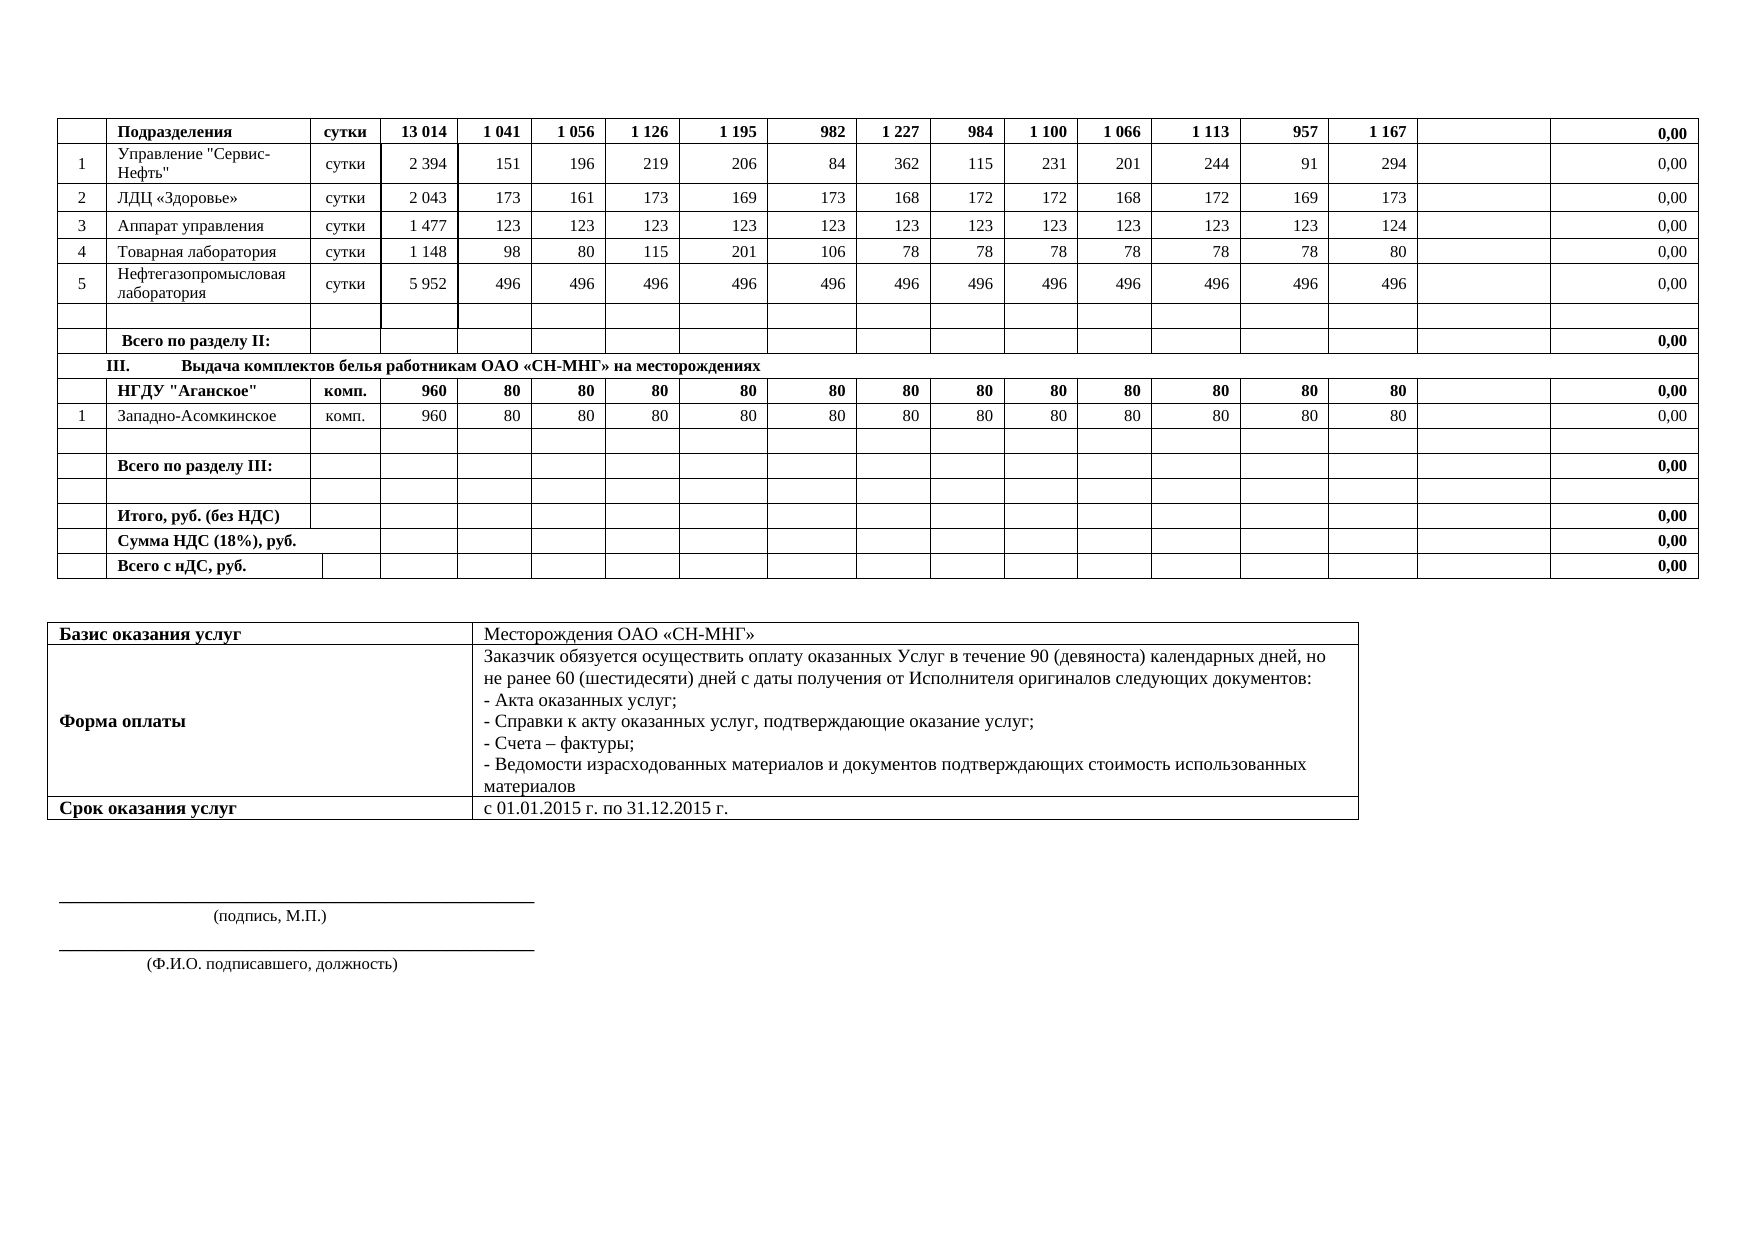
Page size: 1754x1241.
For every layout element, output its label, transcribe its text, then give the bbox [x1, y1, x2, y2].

table_cell 496 [931, 264, 1004, 302]
table_cell 80 [532, 239, 605, 263]
table_cell [458, 329, 531, 352]
table_cell [58, 329, 106, 352]
table_cell [1005, 304, 1077, 327]
table_cell 0,00 [1551, 184, 1698, 211]
table_cell [58, 304, 106, 327]
table_cell 196 [532, 144, 605, 182]
table_cell 1 [58, 404, 106, 427]
table_cell Управление "Сервис-Нефть" [107, 144, 310, 182]
table_cell 80 [1329, 379, 1417, 402]
table_cell [1418, 184, 1550, 211]
table_cell 13 014 [381, 119, 457, 143]
table_cell 0,00 [1551, 119, 1698, 143]
table_cell [1152, 304, 1240, 327]
table_cell 496 [1078, 264, 1151, 302]
table_cell 0,00 [1551, 504, 1698, 527]
table_cell 80 [1152, 404, 1240, 427]
table_cell 172 [1152, 184, 1240, 211]
table_cell [1241, 454, 1328, 477]
table_cell Заказчик обязуется осуществить оплату оказанных Услуг в течение 90 (девяноста) календарных дней, но не ранее 60 (шестидесяти) дней с даты получения от Исполнителя оригиналов следующих документов: - Акта оказанных услуг; - Справки к акту оказанных услуг, подтверждающие оказание услуг; - Счета – фактуры; - Ведомости израсходованных материалов и документов подтверждающих стоимость использованных материалов [473, 645, 1358, 796]
table_cell 80 [931, 379, 1004, 402]
table_cell [1418, 304, 1550, 327]
table_cell [768, 554, 856, 577]
table_cell [606, 529, 679, 552]
table_cell [1005, 429, 1077, 452]
table_cell [931, 504, 1004, 527]
table_cell [381, 504, 457, 527]
table_cell 161 [532, 184, 605, 211]
table_cell [532, 529, 605, 552]
table_cell [58, 554, 106, 577]
table_cell [1078, 304, 1151, 327]
table_cell сутки [311, 184, 380, 211]
table_cell 0,00 [1551, 454, 1698, 477]
table_cell 2 043 [382, 184, 457, 211]
table_cell 123 [1005, 212, 1077, 238]
table_cell [1418, 119, 1550, 143]
table_cell 169 [680, 184, 767, 211]
table_cell сутки [311, 119, 380, 143]
table_cell [768, 504, 856, 527]
table_cell Западно-Асомкинское [107, 404, 310, 427]
table_cell Итого, руб. (без НДС) [107, 504, 310, 527]
table_cell [857, 329, 930, 352]
table_cell [1241, 554, 1328, 577]
table_cell [857, 504, 930, 527]
table_cell [680, 554, 767, 577]
table_cell 78 [931, 239, 1004, 263]
table_cell [1418, 429, 1550, 452]
table_cell 496 [1241, 264, 1328, 302]
table_cell Подразделения [107, 119, 310, 143]
table_cell [768, 454, 856, 477]
table_cell 982 [768, 119, 856, 143]
table_cell 168 [1078, 184, 1151, 211]
table_cell Всего по разделу III: [107, 454, 310, 477]
table_cell [1551, 429, 1698, 452]
table_cell 231 [1005, 144, 1077, 182]
table_cell [107, 479, 310, 502]
table_cell 80 [1329, 239, 1417, 263]
table_cell 80 [458, 379, 531, 402]
table_cell [458, 529, 531, 552]
table_cell 1 167 [1329, 119, 1417, 143]
table_cell 496 [680, 264, 767, 302]
table_cell [381, 529, 457, 552]
text ______________________________________ [59, 877, 1695, 906]
table_cell 960 [381, 379, 457, 402]
table_cell [311, 479, 380, 502]
table_cell 1 056 [532, 119, 605, 143]
table_cell [1329, 479, 1417, 502]
table_cell [1329, 504, 1417, 527]
table_cell 1 195 [680, 119, 767, 143]
table_cell 80 [768, 379, 856, 402]
table_cell [1241, 304, 1328, 327]
table_cell 1 113 [1152, 119, 1240, 143]
table_cell [1418, 454, 1550, 477]
table_cell [1241, 329, 1328, 352]
table_cell [58, 454, 106, 477]
table_cell 2 394 [382, 144, 457, 182]
table_cell [931, 429, 1004, 452]
table_cell [1551, 479, 1698, 502]
table_cell 496 [1005, 264, 1077, 302]
table_cell [1418, 264, 1550, 302]
table_cell 80 [532, 379, 605, 402]
table_cell 2 [58, 184, 106, 211]
table_cell [680, 304, 767, 327]
table_cell [532, 304, 605, 327]
table_cell 201 [680, 239, 767, 263]
table_cell 960 [381, 404, 457, 427]
table_cell 80 [606, 404, 679, 427]
table_cell 173 [459, 184, 531, 211]
table_cell [311, 429, 380, 452]
table_cell 123 [768, 212, 856, 238]
table_cell [107, 304, 310, 327]
table_cell [606, 479, 679, 502]
table_cell [1418, 529, 1550, 552]
table_cell [680, 529, 767, 552]
table_cell 0,00 [1551, 329, 1698, 352]
table_cell [381, 479, 457, 502]
table_cell [1418, 479, 1550, 502]
table_cell [1152, 329, 1240, 352]
table_cell Сумма НДС (18%), руб. [107, 529, 380, 552]
table_cell [1078, 504, 1151, 527]
table_cell [1078, 479, 1151, 502]
table_cell [1078, 329, 1151, 352]
table_cell 173 [1329, 184, 1417, 211]
table_cell 80 [1078, 379, 1151, 402]
table_cell [1152, 504, 1240, 527]
table_cell [458, 429, 531, 452]
table_cell 244 [1152, 144, 1240, 182]
table_cell 1 100 [1005, 119, 1077, 143]
table_cell 173 [606, 184, 679, 211]
table_cell Всего с нДС, руб. [107, 554, 322, 577]
table_cell [532, 454, 605, 477]
table_cell [532, 329, 605, 352]
table_cell [107, 429, 310, 452]
text (подпись, М.П.) [59, 906, 1695, 925]
table_cell 80 [1241, 379, 1328, 402]
table_cell 123 [459, 212, 531, 238]
table_cell Срок оказания услуг [48, 797, 472, 819]
table_cell 1 [58, 144, 106, 182]
table_cell [1078, 529, 1151, 552]
table_cell [1152, 554, 1240, 577]
table_cell [1005, 529, 1077, 552]
table_cell [1078, 454, 1151, 477]
table_cell [1418, 554, 1550, 577]
table_cell [58, 504, 106, 527]
table_cell [931, 304, 1004, 327]
table_cell 173 [768, 184, 856, 211]
table_cell [323, 554, 380, 577]
table_cell НГДУ "Аганское" [107, 379, 310, 402]
table_cell [680, 479, 767, 502]
table_cell Выдача комплектов белья работникам ОАО «СН-МНГ» на месторождениях [58, 354, 1698, 377]
table_cell [1241, 529, 1328, 552]
table_cell 123 [931, 212, 1004, 238]
table_cell Всего по разделу II: [107, 329, 310, 352]
table_cell [458, 479, 531, 502]
table_cell [768, 479, 856, 502]
table_cell 106 [768, 239, 856, 263]
table_cell 78 [1152, 239, 1240, 263]
table_cell [58, 119, 106, 143]
table_cell 80 [931, 404, 1004, 427]
table_cell [1329, 454, 1417, 477]
table_cell [1078, 429, 1151, 452]
table_cell [532, 479, 605, 502]
table_cell [532, 554, 605, 577]
table_cell [532, 504, 605, 527]
table_cell 80 [532, 404, 605, 427]
table_cell 123 [532, 212, 605, 238]
table_cell 123 [680, 212, 767, 238]
table_cell [680, 454, 767, 477]
table_cell [857, 529, 930, 552]
table_cell сутки [311, 264, 380, 302]
table_cell [931, 454, 1004, 477]
table_cell 172 [931, 184, 1004, 211]
table_cell [58, 379, 106, 402]
table_cell 496 [606, 264, 679, 302]
table_cell [458, 554, 531, 577]
table_cell 219 [606, 144, 679, 182]
table_cell 78 [1241, 239, 1328, 263]
table_cell [1241, 479, 1328, 502]
table_cell 78 [857, 239, 930, 263]
table_cell 362 [857, 144, 930, 182]
table_cell 80 [606, 379, 679, 402]
table_cell [1329, 304, 1417, 327]
table_cell 496 [768, 264, 856, 302]
table_cell [1418, 404, 1550, 427]
table_cell [1418, 329, 1550, 352]
table_cell 0,00 [1551, 212, 1698, 238]
table_cell 496 [459, 264, 531, 302]
table_cell 496 [857, 264, 930, 302]
table_cell 123 [1241, 212, 1328, 238]
text ______________________________________ [59, 925, 1695, 954]
table_cell 80 [768, 404, 856, 427]
table_cell [1329, 329, 1417, 352]
table_cell [459, 304, 531, 327]
table_cell 0,00 [1551, 264, 1698, 302]
table_cell с 01.01.2015 г. по 31.12.2015 г. [473, 797, 1358, 819]
table_cell [1418, 144, 1550, 182]
table_cell Нефтегазопромысловая лаборатория [107, 264, 310, 302]
table_cell 78 [1078, 239, 1151, 263]
table_cell [857, 429, 930, 452]
table_cell ЛДЦ «Здоровье» [107, 184, 310, 211]
table_cell [58, 529, 106, 552]
table_cell 0,00 [1551, 144, 1698, 182]
table_cell сутки [311, 212, 380, 238]
table_cell [532, 429, 605, 452]
table_cell 80 [680, 404, 767, 427]
table_cell 1 041 [458, 119, 531, 143]
table_cell 0,00 [1551, 404, 1698, 427]
table_cell [382, 304, 457, 327]
table_cell [931, 329, 1004, 352]
table_cell 80 [857, 379, 930, 402]
table_cell [768, 529, 856, 552]
table_cell 124 [1329, 212, 1417, 238]
table_cell [311, 329, 380, 352]
table_cell 201 [1078, 144, 1151, 182]
table_cell [1005, 479, 1077, 502]
table_cell 1 477 [382, 212, 457, 238]
table_header Базис оказания услуг [48, 623, 472, 644]
table_cell [768, 304, 856, 327]
table_cell 0,00 [1551, 239, 1698, 263]
table_cell 172 [1005, 184, 1077, 211]
table_cell [1152, 429, 1240, 452]
table_cell 0,00 [1551, 554, 1698, 577]
table_cell [606, 304, 679, 327]
table_cell 80 [1005, 379, 1077, 402]
table_cell [680, 329, 767, 352]
table_cell [1152, 529, 1240, 552]
table_cell 496 [532, 264, 605, 302]
table_cell [1005, 454, 1077, 477]
table_cell 80 [1329, 404, 1417, 427]
table_cell 80 [458, 404, 531, 427]
table_cell [1418, 212, 1550, 238]
table_cell [857, 454, 930, 477]
table_cell 168 [857, 184, 930, 211]
table_cell [680, 429, 767, 452]
table_cell 1 148 [382, 239, 457, 263]
table_cell [1241, 504, 1328, 527]
table_cell 80 [1078, 404, 1151, 427]
table_cell 80 [1152, 379, 1240, 402]
table_cell 115 [931, 144, 1004, 182]
table_cell 984 [931, 119, 1004, 143]
table_cell 957 [1241, 119, 1328, 143]
table_cell [458, 454, 531, 477]
table_cell [931, 554, 1004, 577]
table_cell 123 [606, 212, 679, 238]
table_cell 80 [1005, 404, 1077, 427]
table_cell 151 [459, 144, 531, 182]
table_cell 123 [1078, 212, 1151, 238]
table_cell Форма оплаты [48, 645, 472, 796]
table_cell 496 [1329, 264, 1417, 302]
table_cell 123 [1152, 212, 1240, 238]
table_cell [1418, 239, 1550, 263]
table_cell [1329, 554, 1417, 577]
table_cell Аппарат управления [107, 212, 310, 238]
table_cell 1 227 [857, 119, 930, 143]
table_cell [381, 454, 457, 477]
table_cell 496 [1152, 264, 1240, 302]
table_cell 80 [680, 379, 767, 402]
table_cell [1418, 379, 1550, 402]
table_cell [381, 554, 457, 577]
table_cell [1078, 554, 1151, 577]
table_cell [1329, 529, 1417, 552]
table_cell [857, 554, 930, 577]
table_cell 206 [680, 144, 767, 182]
table_cell [931, 479, 1004, 502]
table_cell [311, 304, 380, 327]
table_cell сутки [311, 239, 380, 263]
table_cell комп. [311, 404, 380, 427]
table_cell [458, 504, 531, 527]
table_cell [1152, 479, 1240, 502]
table_cell 78 [1005, 239, 1077, 263]
table_cell [1005, 329, 1077, 352]
table_cell [381, 329, 457, 352]
text (Ф.И.О. подписавшего, должность) [59, 954, 1695, 973]
table_cell [1005, 504, 1077, 527]
table_cell 1 126 [606, 119, 679, 143]
table_cell комп. [311, 379, 380, 402]
table_cell [857, 304, 930, 327]
table_cell [381, 429, 457, 452]
table_cell 0,00 [1551, 529, 1698, 552]
table_cell 84 [768, 144, 856, 182]
table_cell 3 [58, 212, 106, 238]
table_cell [1005, 554, 1077, 577]
table_cell [58, 479, 106, 502]
table_cell 1 066 [1078, 119, 1151, 143]
table_cell [1551, 304, 1698, 327]
table_cell [606, 429, 679, 452]
table_cell сутки [311, 144, 380, 182]
table_cell 5 [58, 264, 106, 302]
table_cell [768, 429, 856, 452]
table_cell [606, 454, 679, 477]
table_cell Товарная лаборатория [107, 239, 310, 263]
table_cell 80 [857, 404, 930, 427]
table_cell 123 [857, 212, 930, 238]
table_cell 294 [1329, 144, 1417, 182]
table_cell [606, 554, 679, 577]
table_cell 5 952 [382, 264, 457, 302]
table_cell [311, 454, 380, 477]
table_cell 169 [1241, 184, 1328, 211]
table_cell 91 [1241, 144, 1328, 182]
table_cell 98 [459, 239, 531, 263]
table_cell 4 [58, 239, 106, 263]
table_cell [606, 329, 679, 352]
table_cell 80 [1241, 404, 1328, 427]
table_cell [1152, 454, 1240, 477]
table_cell [857, 479, 930, 502]
table_cell [1418, 504, 1550, 527]
table_cell [1329, 429, 1417, 452]
table_header Месторождения ОАО «СН-МНГ» [473, 623, 1358, 644]
table_cell 115 [606, 239, 679, 263]
table_cell 0,00 [1551, 379, 1698, 402]
table_cell [58, 429, 106, 452]
table_cell [606, 504, 679, 527]
table_cell [768, 329, 856, 352]
table_cell [311, 504, 380, 527]
table_cell [680, 504, 767, 527]
table_cell [931, 529, 1004, 552]
table_cell [1241, 429, 1328, 452]
